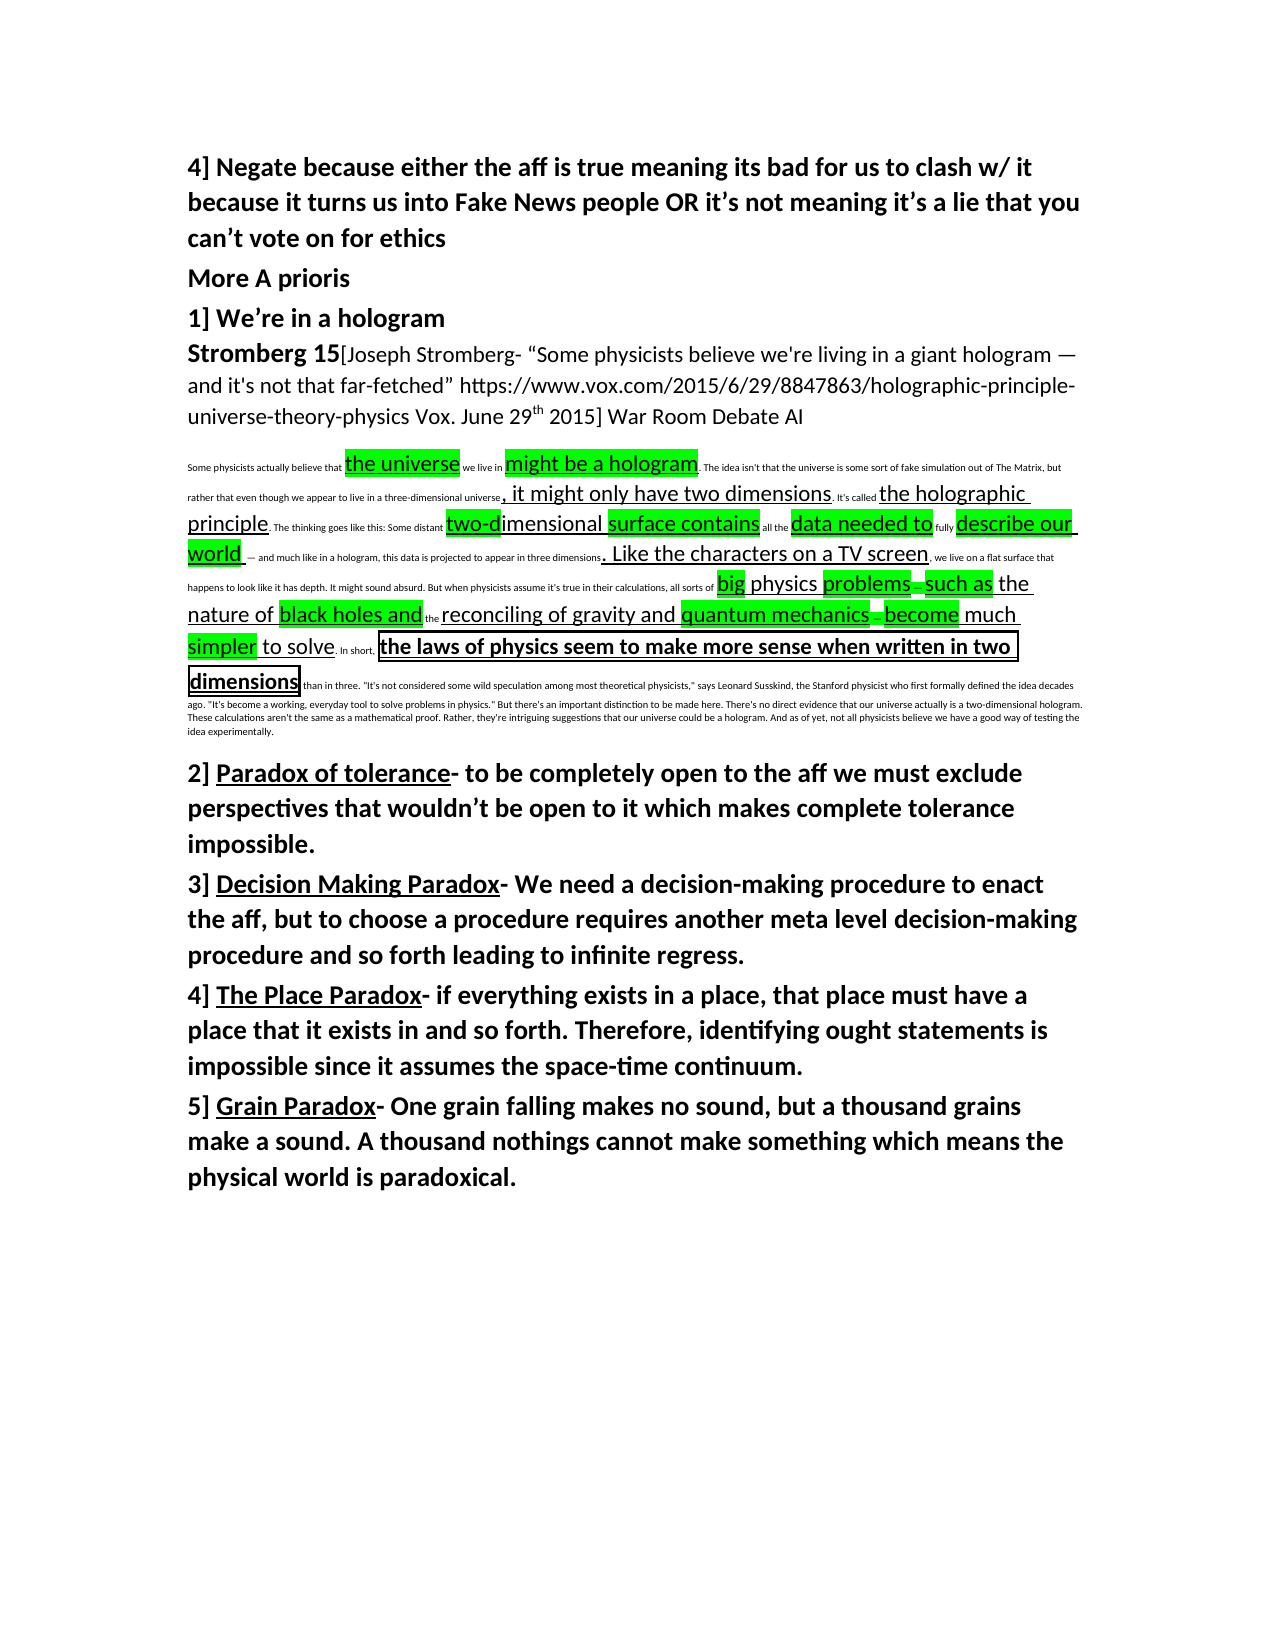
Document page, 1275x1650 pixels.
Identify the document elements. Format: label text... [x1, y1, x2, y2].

text Some physicists actually believe that the universe we live in might be a hologram. The idea isn't that the universe is some sort of fake simulation out of The Matrix, but rather that even though we appear to live in a three-dimensional universe, it might only have two dimensions. It's called the holographic principle. The thinking goes like this: Some distant two-dimensional surface contains all the data needed to fully describe our world — and much like in a hologram, this data is projected to appear in three dimensions. Like the characters on a TV screen, we live on a flat surface that happens to look like it has depth. It might sound absurd. But when physicists assume it's true in their calculations, all sorts of big physics problems — such as the nature of black holes and the reconciling of gravity and quantum mechanics — become much simpler to solve. In short, the laws of physics seem to make more sense when written in two dimensions than in three. "It's not considered some wild speculation among most theoretical physicists," says Leonard Susskind, the Stanford physicist who first formally defined the idea decades ago. "It's become a working, everyday tool to solve problems in physics." But there's an important distinction to be made here. There's no direct evidence that our universe actually is a two-dimensional hologram. These calculations aren't the same as a mathematical proof. Rather, they're intriguing suggestions that our universe could be a hologram. And as of yet, not all physicists believe we have a good way of testing the idea experimentally. [187, 449, 1087, 738]
subtitle 1] We’re in a hologram [187, 301, 1087, 334]
subtitle 2] Paradox of tolerance- to be completely open to the aff we must exclude perspectives that wouldn’t be open to it which makes complete tolerance impossible. [187, 756, 1087, 860]
subtitle 5] Grain Paradox- One grain falling makes no sound, but a thousand grains make a sound. A thousand nothings cannot make something which means the physical world is paradoxical. [187, 1089, 1087, 1193]
subtitle 3] Decision Making Paradox- We need a decision-making procedure to enact the aff, but to choose a procedure requires another meta level decision-making procedure and so forth leading to infinite regress. [187, 867, 1087, 971]
subtitle More A prioris [187, 261, 1087, 294]
subtitle 4] The Place Paradox- if everything exists in a place, that place must have a place that it exists in and so forth. Therefore, identifying ought statements is impossible since it assumes the space-time continuum. [187, 978, 1087, 1082]
text Stromberg 15[Joseph Stromberg- “Some physicists believe we're living in a giant hologram — and it's not that far-fetched” https://www.vox.com/2015/6/29/8847863/holographic-principle-universe-theory-physics Vox. June 29th 2015] War Room Debate AI [187, 336, 1087, 430]
subtitle 4] Negate because either the aff is true meaning its bad for us to clash w/ it because it turns us into Fake News people OR it’s not meaning it’s a lie that you can’t vote on for ethics [187, 150, 1087, 254]
